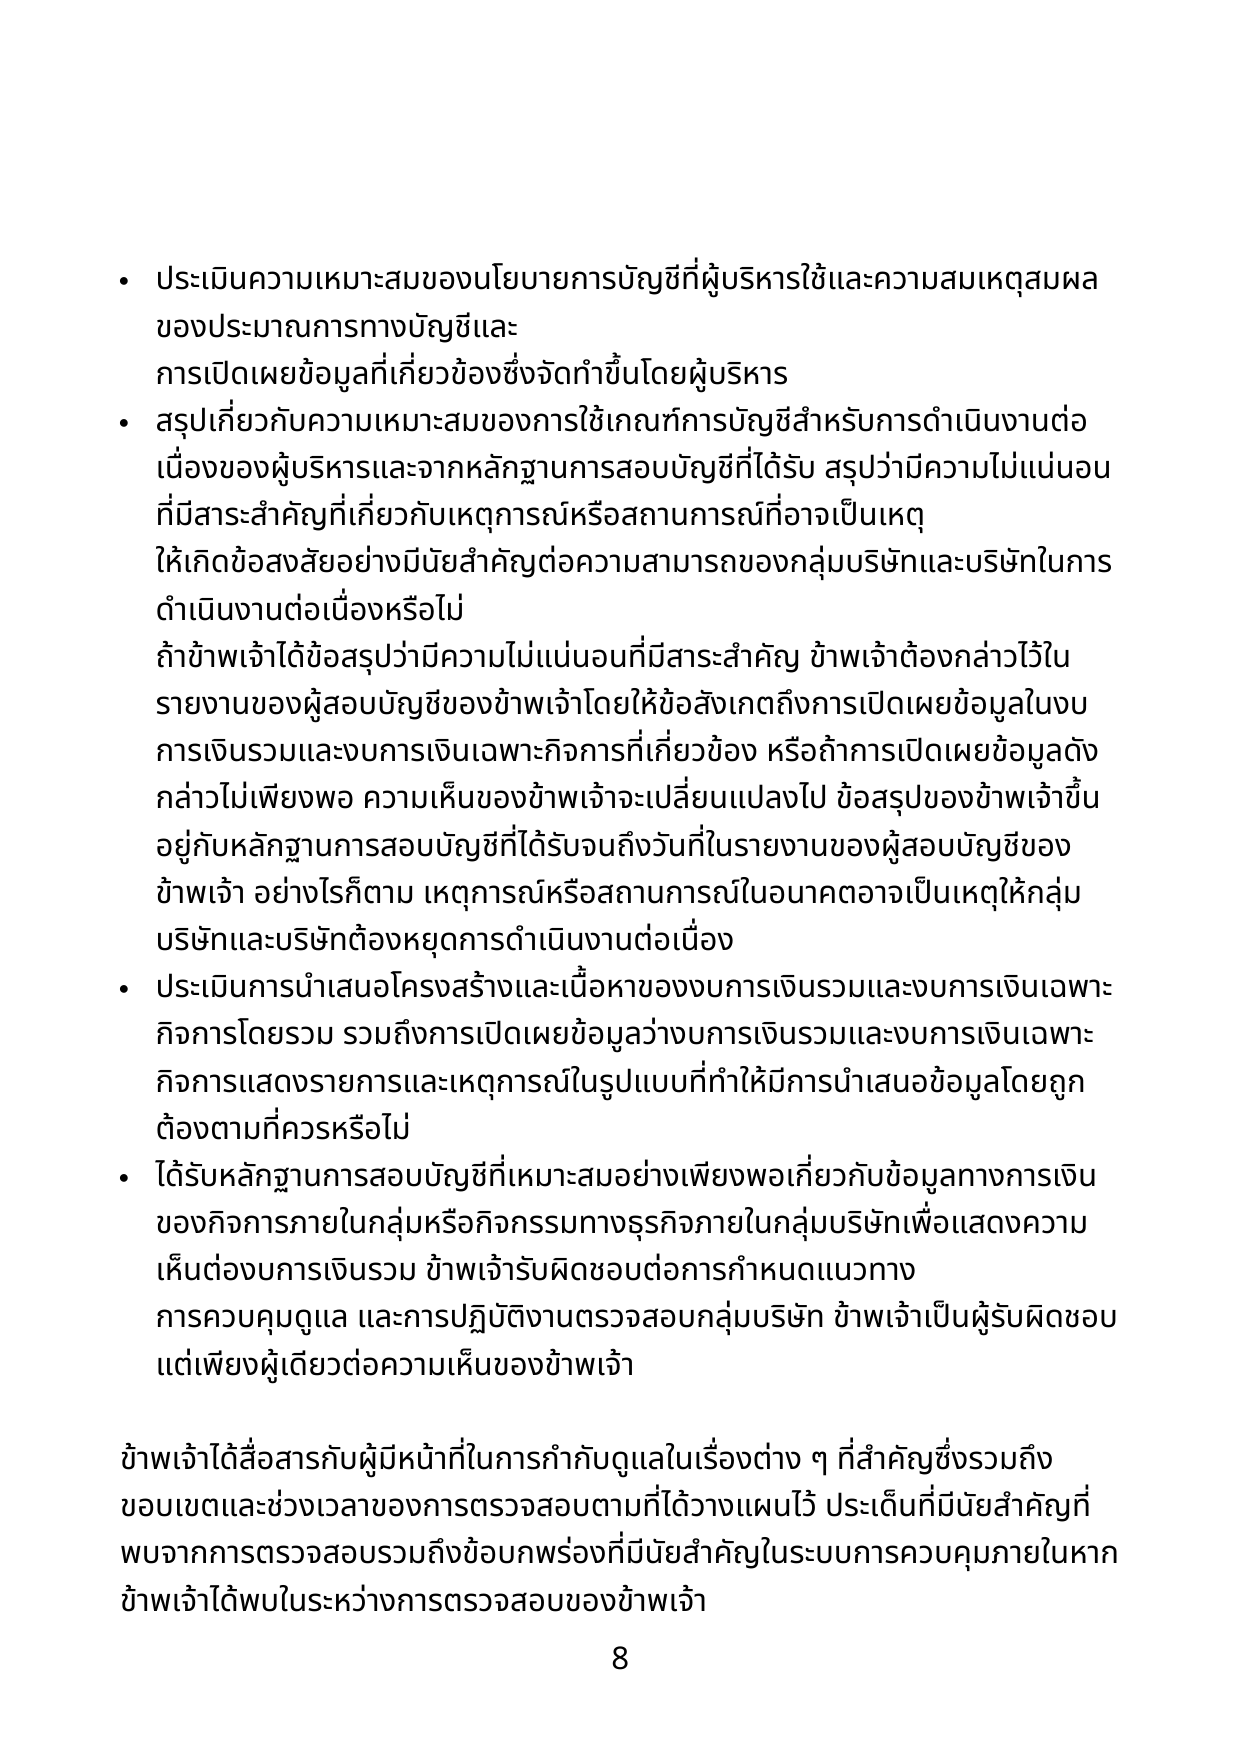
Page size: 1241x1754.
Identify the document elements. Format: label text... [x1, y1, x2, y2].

list สรุปเกี่ยวกับความเหมาะสมของการใช้เกณฑ์การบัญชีสำหรับการดำเนินงานต่อเนื่องของผู้บริหารและจากหลักฐานการสอบบัญชีที่ได้รับ สรุปว่ามีความไม่แน่นอนที่มีสาระสำคัญที่เกี่ยวกับเหตุการณ์หรือสถานการณ์ที่อาจเป็นเหตุ ให้เกิดข้อสงสัยอย่างมีนัยสำคัญต่อความสามารถของกลุ่มบริษัทและบริษัทในการดำเนินงานต่อเนื่องหรือไม่ ถ้าข้าพเจ้าได้ข้อสรุปว่ามีความไม่แน่นอนที่มีสาระสำคัญ ข้าพเจ้าต้องกล่าวไว้ในรายงานของผู้สอบบัญชีของข้าพเจ้าโดยให้ข้อสังเกตถึงการเปิดเผยข้อมูลในงบการเงินรวมและงบการเงินเฉพาะกิจการที่เกี่ยวข้อง หรือถ้าการเปิดเผยข้อมูลดังกล่าวไม่เพียงพอ ความเห็นของข้าพเจ้าจะเปลี่ยนแปลงไป ข้อสรุปของข้าพเจ้าขึ้นอยู่กับหลักฐานการสอบบัญชีที่ได้รับจนถึงวันที่ในรายงานของผู้สอบบัญชีของข้าพเจ้า อย่างไรก็ตาม เหตุการณ์หรือสถานการณ์ในอนาคตอาจเป็นเหตุให้กลุ่มบริษัทและบริษัทต้องหยุดการดำเนินงานต่อเนื่อง [120, 398, 1120, 964]
list ประเมินการนำเสนอโครงสร้างและเนื้อหาของงบการเงินรวมและงบการเงินเฉพาะกิจการโดยรวม รวมถึงการเปิดเผยข้อมูลว่างบการเงินรวมและงบการเงินเฉพาะกิจการแสดงรายการและเหตุการณ์ในรูปแบบที่ทำให้มีการนำเสนอข้อมูลโดยถูกต้องตามที่ควรหรือไม่ [120, 964, 1120, 1153]
list ประเมินความเหมาะสมของนโยบายการบัญชีที่ผู้บริหารใช้และความสมเหตุสมผลของประมาณการทางบัญชีและ การเปิดเผยข้อมูลที่เกี่ยวข้องซึ่งจัดทำขึ้นโดยผู้บริหาร [120, 257, 1120, 398]
list ได้รับหลักฐานการสอบบัญชีที่เหมาะสมอย่างเพียงพอเกี่ยวกับข้อมูลทางการเงินของกิจการภายในกลุ่มหรือกิจกรรมทางธุรกิจภายในกลุ่มบริษัทเพื่อแสดงความเห็นต่องบการเงินรวม ข้าพเจ้ารับผิดชอบต่อการกำหนดแนวทาง การควบคุมดูแล และการปฏิบัติงานตรวจสอบกลุ่มบริษัท ข้าพเจ้าเป็นผู้รับผิดชอบแต่เพียงผู้เดียวต่อความเห็นของข้าพเจ้า [120, 1153, 1120, 1389]
text ข้าพเจ้าได้สื่อสารกับผู้มีหน้าที่ในการกำกับดูแลในเรื่องต่าง ๆ ที่สำคัญซึ่งรวมถึงขอบเขตและช่วงเวลาของการตรวจสอบตามที่ได้วางแผนไว้ ประเด็นที่มีนัยสำคัญที่พบจากการตรวจสอบรวมถึงข้อบกพร่องที่มีนัยสำคัญในระบบการควบคุมภายในหากข้าพเจ้าได้พบในระหว่างการตรวจสอบของข้าพเจ้า [120, 1436, 1125, 1625]
